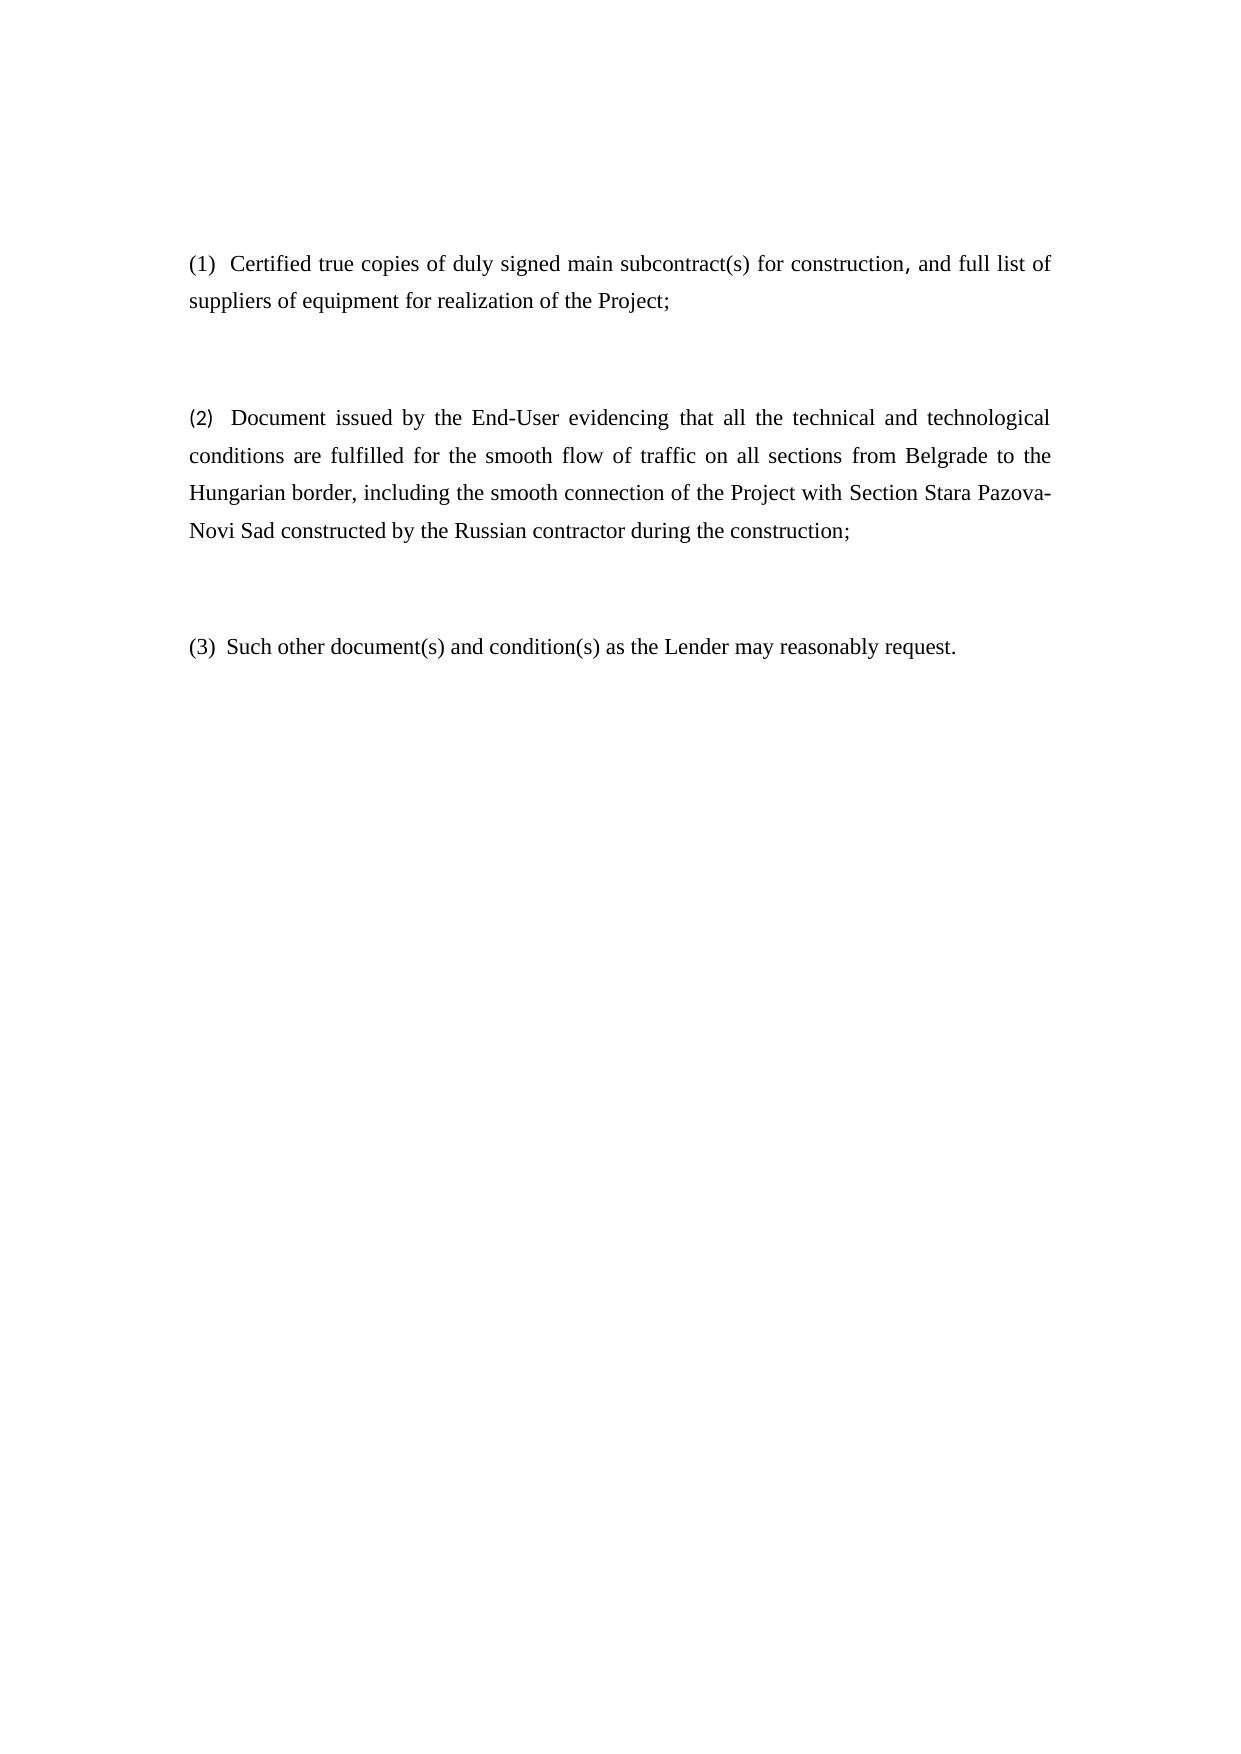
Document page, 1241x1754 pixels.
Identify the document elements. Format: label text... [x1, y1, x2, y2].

text (2) Document issued by the End-User evidencing that all the technical and technological conditions are fulfilled for the smooth flow of traffic on all sections from Belgrade to the Hungarian border, including the smooth connection of the Project with Section Stara Pazova-Novi Sad constructed by the Russian contractor during the construction; [189, 396, 1051, 546]
text (3) Such other document(s) and condition(s) as the Lender may reasonably request. [189, 625, 1051, 662]
text (1) Certified true copies of duly signed main subcontract(s) for construction, and full list of suppliers of equipment for realization of the Project; [189, 241, 1051, 316]
